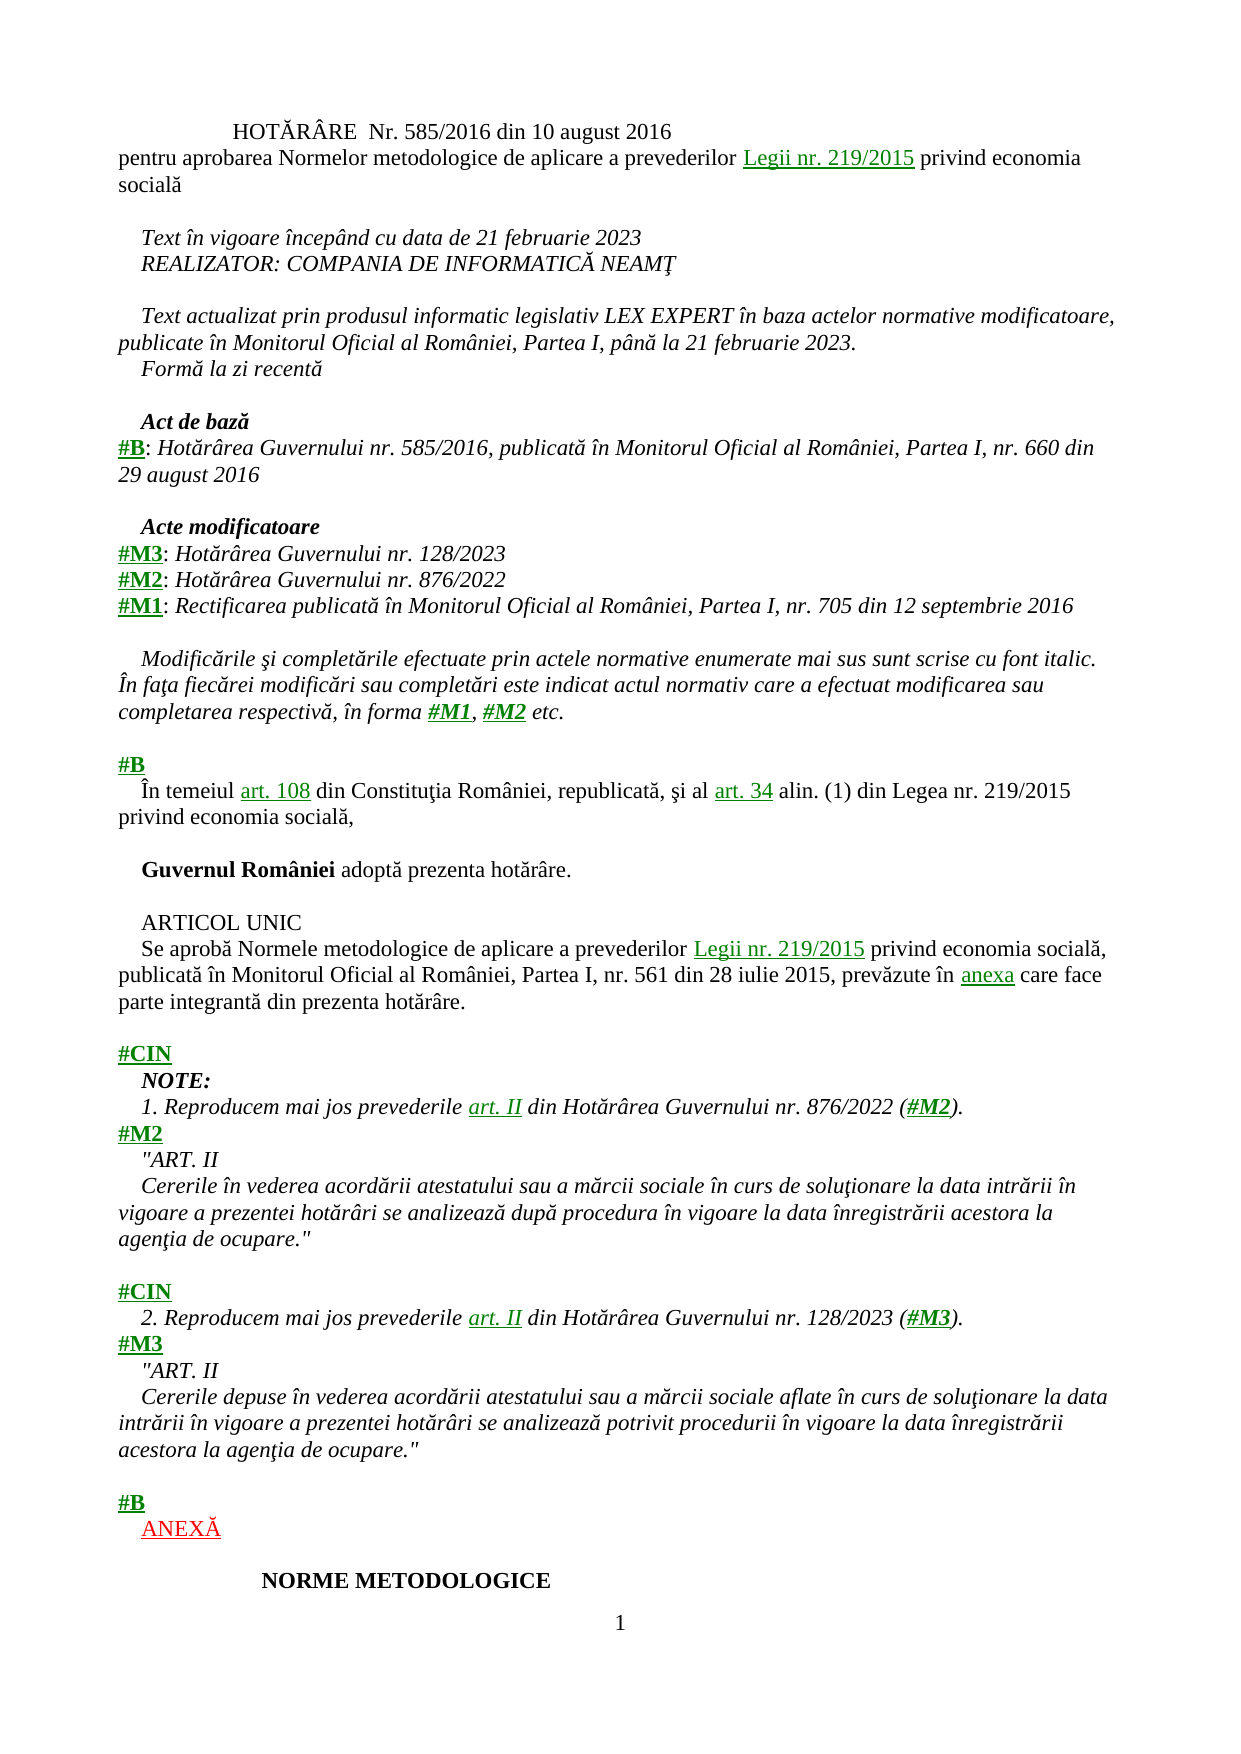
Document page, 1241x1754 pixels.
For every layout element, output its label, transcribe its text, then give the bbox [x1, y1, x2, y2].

text Se aprobă Normele metodologice de aplicare a prevederilor Legii nr. 219/2015 privind economia socială, publicată în Monitorul Oficial al României, Partea I, nr. 561 din 28 iulie 2015, prevăzute în anexa care face parte integrantă din prezenta hotărâre. [118, 935, 1122, 1014]
text #M1: Rectificarea publicată în Monitorul Oficial al României, Partea I, nr. 705 din 12 septembrie 2016 [118, 592, 1122, 619]
text 2. Reproducem mai jos prevederile art. II din Hotărârea Guvernului nr. 128/2023 (#M3). [118, 1304, 1122, 1330]
text #B [118, 1488, 1122, 1515]
text pentru aprobarea Normelor metodologice de aplicare a prevederilor Legii nr. 219/2015 privind economia socială [118, 144, 1122, 197]
text NORME METODOLOGICE [118, 1568, 1122, 1594]
text Acte modificatoare [118, 513, 1122, 540]
text ARTICOL UNIC [118, 909, 1122, 935]
text #CIN [118, 1041, 1122, 1067]
text #M3: Hotărârea Guvernului nr. 128/2023 [118, 540, 1122, 566]
text Formă la zi recentă [118, 355, 1122, 382]
text 1. Reproducem mai jos prevederile art. II din Hotărârea Guvernului nr. 876/2022 (#M2). [118, 1093, 1122, 1119]
text #B: Hotărârea Guvernului nr. 585/2016, publicată în Monitorul Oficial al României, Partea I, nr. 660 din 29 august 2016 [118, 434, 1122, 487]
text #M2: Hotărârea Guvernului nr. 876/2022 [118, 566, 1122, 592]
text #M2 [118, 1119, 1122, 1146]
text În temeiul art. 108 din Constituţia României, republicată, şi al art. 34 alin. (1) din Legea nr. 219/2015 privind economia socială, [118, 777, 1122, 830]
text Guvernul României adoptă prezenta hotărâre. [118, 856, 1122, 882]
text Text în vigoare începând cu data de 21 februarie 2023 [118, 223, 1122, 250]
text HOTĂRÂRE Nr. 585/2016 din 10 august 2016 [118, 118, 1122, 144]
text ANEXĂ [118, 1515, 1122, 1541]
text #M3 [118, 1330, 1122, 1357]
text #B [118, 751, 1122, 777]
text "ART. II [118, 1146, 1122, 1172]
text Modificările şi completările efectuate prin actele normative enumerate mai sus sunt scrise cu font italic. În faţa fiecărei modificări sau completări este indicat actul normativ care a efectuat modificarea sau completarea respectivă, în forma #M1, #M2 etc. [118, 645, 1122, 724]
text Cererile în vederea acordării atestatului sau a mărcii sociale în curs de soluţionare la data intrării în vigoare a prezentei hotărâri se analizează după procedura în vigoare la data înregistrării acestora la agenţia de ocupare." [118, 1172, 1122, 1251]
text Cererile depuse în vederea acordării atestatului sau a mărcii sociale aflate în curs de soluţionare la data intrării în vigoare a prezentei hotărâri se analizează potrivit procedurii în vigoare la data înregistrării acestora la agenţia de ocupare." [118, 1383, 1122, 1462]
text Text actualizat prin produsul informatic legislativ LEX EXPERT în baza actelor normative modificatoare, publicate în Monitorul Oficial al României, Partea I, până la 21 februarie 2023. [118, 303, 1122, 355]
text #CIN [118, 1278, 1122, 1304]
text REALIZATOR: COMPANIA DE INFORMATICĂ NEAMŢ [118, 250, 1122, 276]
text "ART. II [118, 1357, 1122, 1383]
text Act de bază [118, 408, 1122, 434]
text NOTE: [118, 1067, 1122, 1093]
